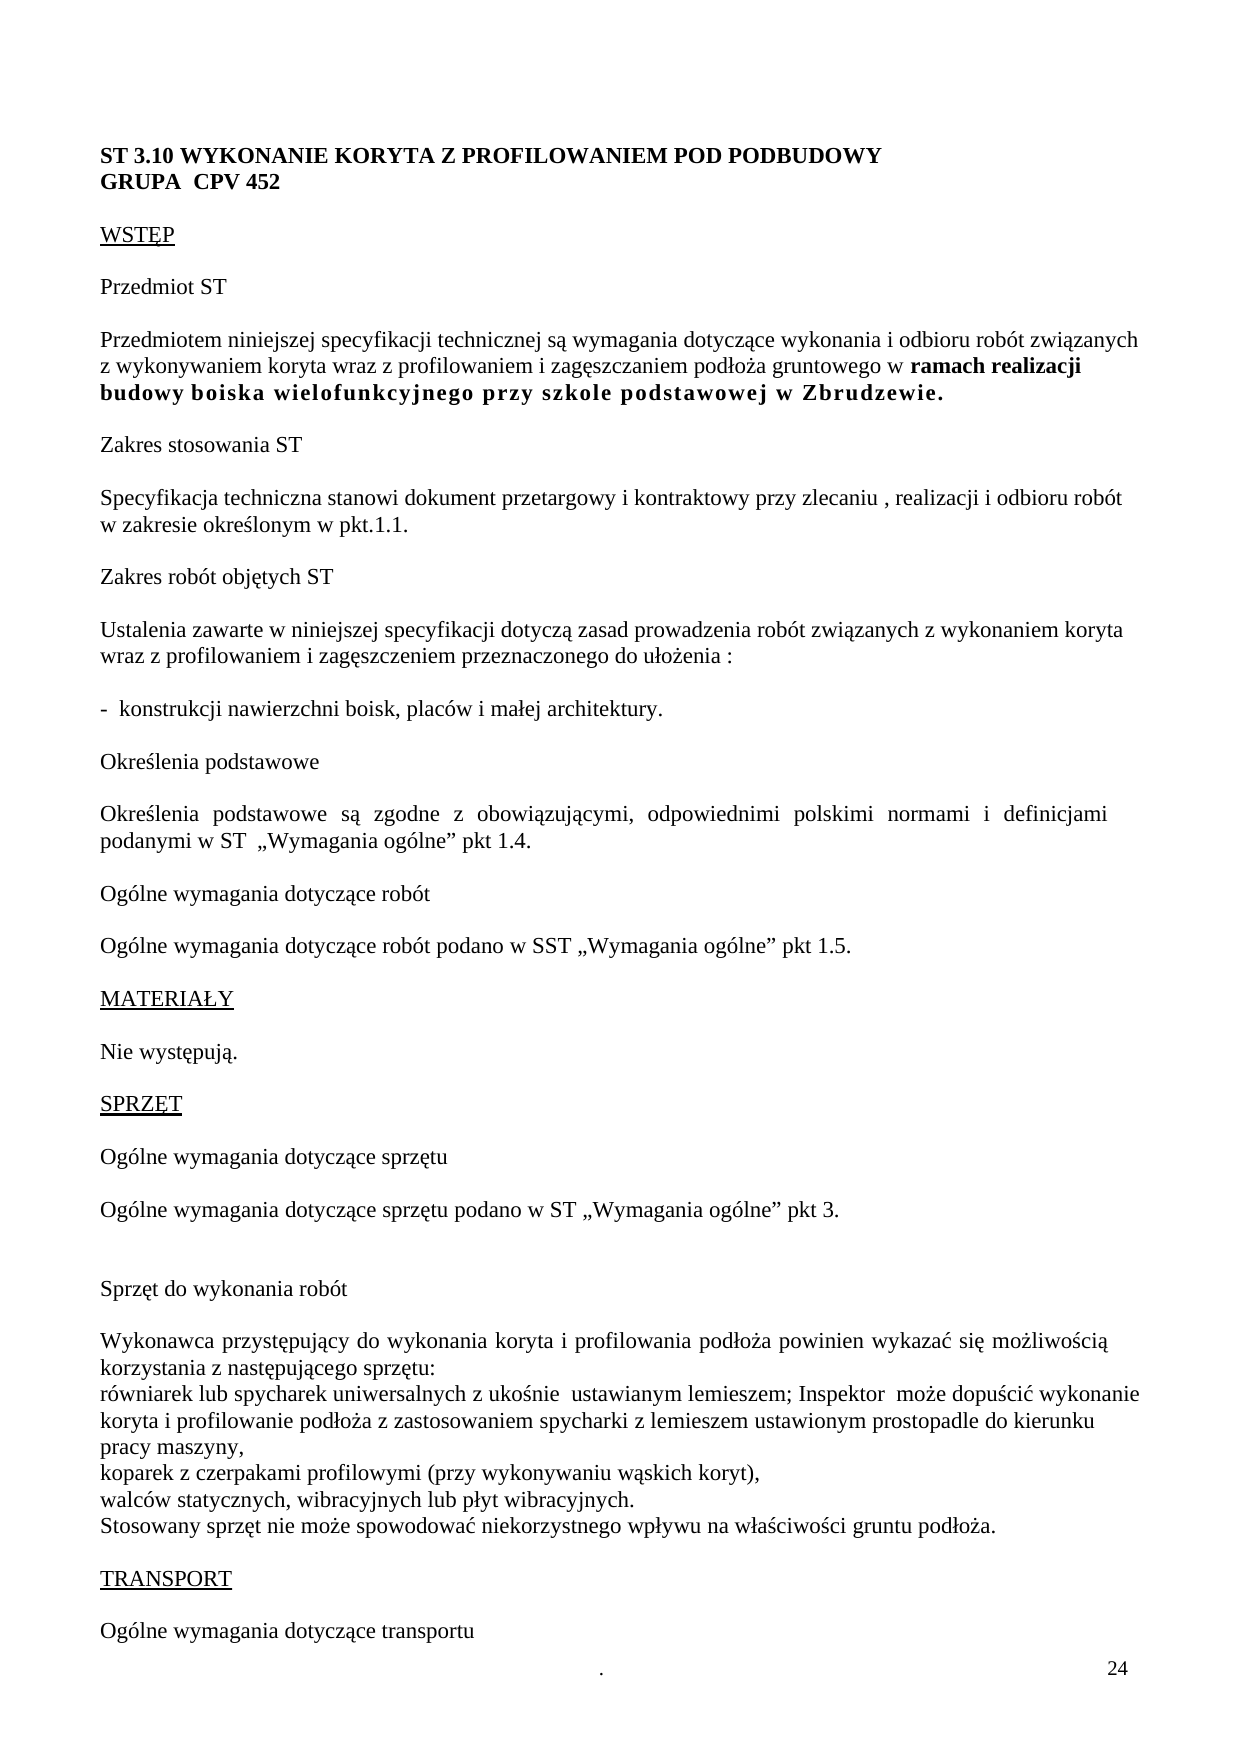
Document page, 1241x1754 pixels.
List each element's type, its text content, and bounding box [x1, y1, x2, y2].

list Ogólne wymagania dotyczące robót [100, 879, 1140, 906]
list Ogólne wymagania dotyczące sprzętu podano w ST „Wymagania ogólne” pkt 3. [100, 1196, 1140, 1222]
list Określenia podstawowe są zgodne z obowiązującymi, odpowiednimi polskimi normami i definicjami podanymi w ST „Wymagania ogólne” pkt 1.4. [100, 801, 1140, 853]
list Określenia podstawowe [100, 748, 1140, 774]
list GRUPA CPV 452 [100, 168, 1140, 194]
list - konstrukcji nawierzchni boisk, placów i małej architektury. [100, 695, 1140, 721]
list Zakres robót objętych ST [100, 563, 1140, 590]
list Przedmiotem niniejszej specyfikacji technicznej są wymagania dotyczące wykonania i odbioru robót związanych z wykonywaniem koryta wraz z profilowaniem i zagęszczaniem podłoża gruntowego w ramach realizacji budowy boiska wielofunkcyjnego przy szkole podstawowej w Zbrudzewie. [100, 326, 1140, 405]
list Wykonawca przystępujący do wykonania koryta i profilowania podłoża powinien wykazać się możliwością korzystania z następującego sprzętu: [100, 1328, 1140, 1380]
list Ogólne wymagania dotyczące robót podano w SST „Wymagania ogólne” pkt 1.5. [100, 932, 1140, 959]
list ST 3.10 WYKONANIE KORYTA Z PROFILOWANIEM POD PODBUDOWY [100, 142, 1140, 168]
list Sprzęt do wykonania robót [100, 1275, 1140, 1301]
list koparek z czerpakami profilowymi (przy wykonywaniu wąskich koryt), [100, 1459, 1140, 1486]
list Ogólne wymagania dotyczące sprzętu [100, 1143, 1140, 1169]
list Stosowany sprzęt nie może spowodować niekorzystnego wpływu na właściwości gruntu podłoża. [100, 1512, 1140, 1538]
list SPRZĘT [100, 1090, 1140, 1117]
list równiarek lub spycharek uniwersalnych z ukośnie ustawianym lemieszem; Inspektor może dopuścić wykonanie koryta i profilowanie podłoża z zastosowaniem spycharki z lemieszem ustawionym prostopadle do kierunku pracy maszyny, [100, 1380, 1140, 1459]
list Zakres stosowania ST [100, 432, 1140, 458]
list Przedmiot ST [100, 273, 1140, 300]
list walców statycznych, wibracyjnych lub płyt wibracyjnych. [100, 1486, 1140, 1512]
list Nie występują. [100, 1038, 1140, 1064]
list WSTĘP [100, 221, 1140, 247]
list Ustalenia zawarte w niniejszej specyfikacji dotyczą zasad prowadzenia robót związanych z wykonaniem koryta wraz z profilowaniem i zagęszczeniem przeznaczonego do ułożenia : [100, 616, 1140, 669]
list MATERIAŁY [100, 985, 1140, 1011]
list TRANSPORT [100, 1565, 1140, 1591]
list Specyfikacja techniczna stanowi dokument przetargowy i kontraktowy przy zlecaniu , realizacji i odbioru robót w zakresie określonym w pkt.1.1. [100, 484, 1140, 537]
list Ogólne wymagania dotyczące transportu [100, 1617, 1140, 1644]
